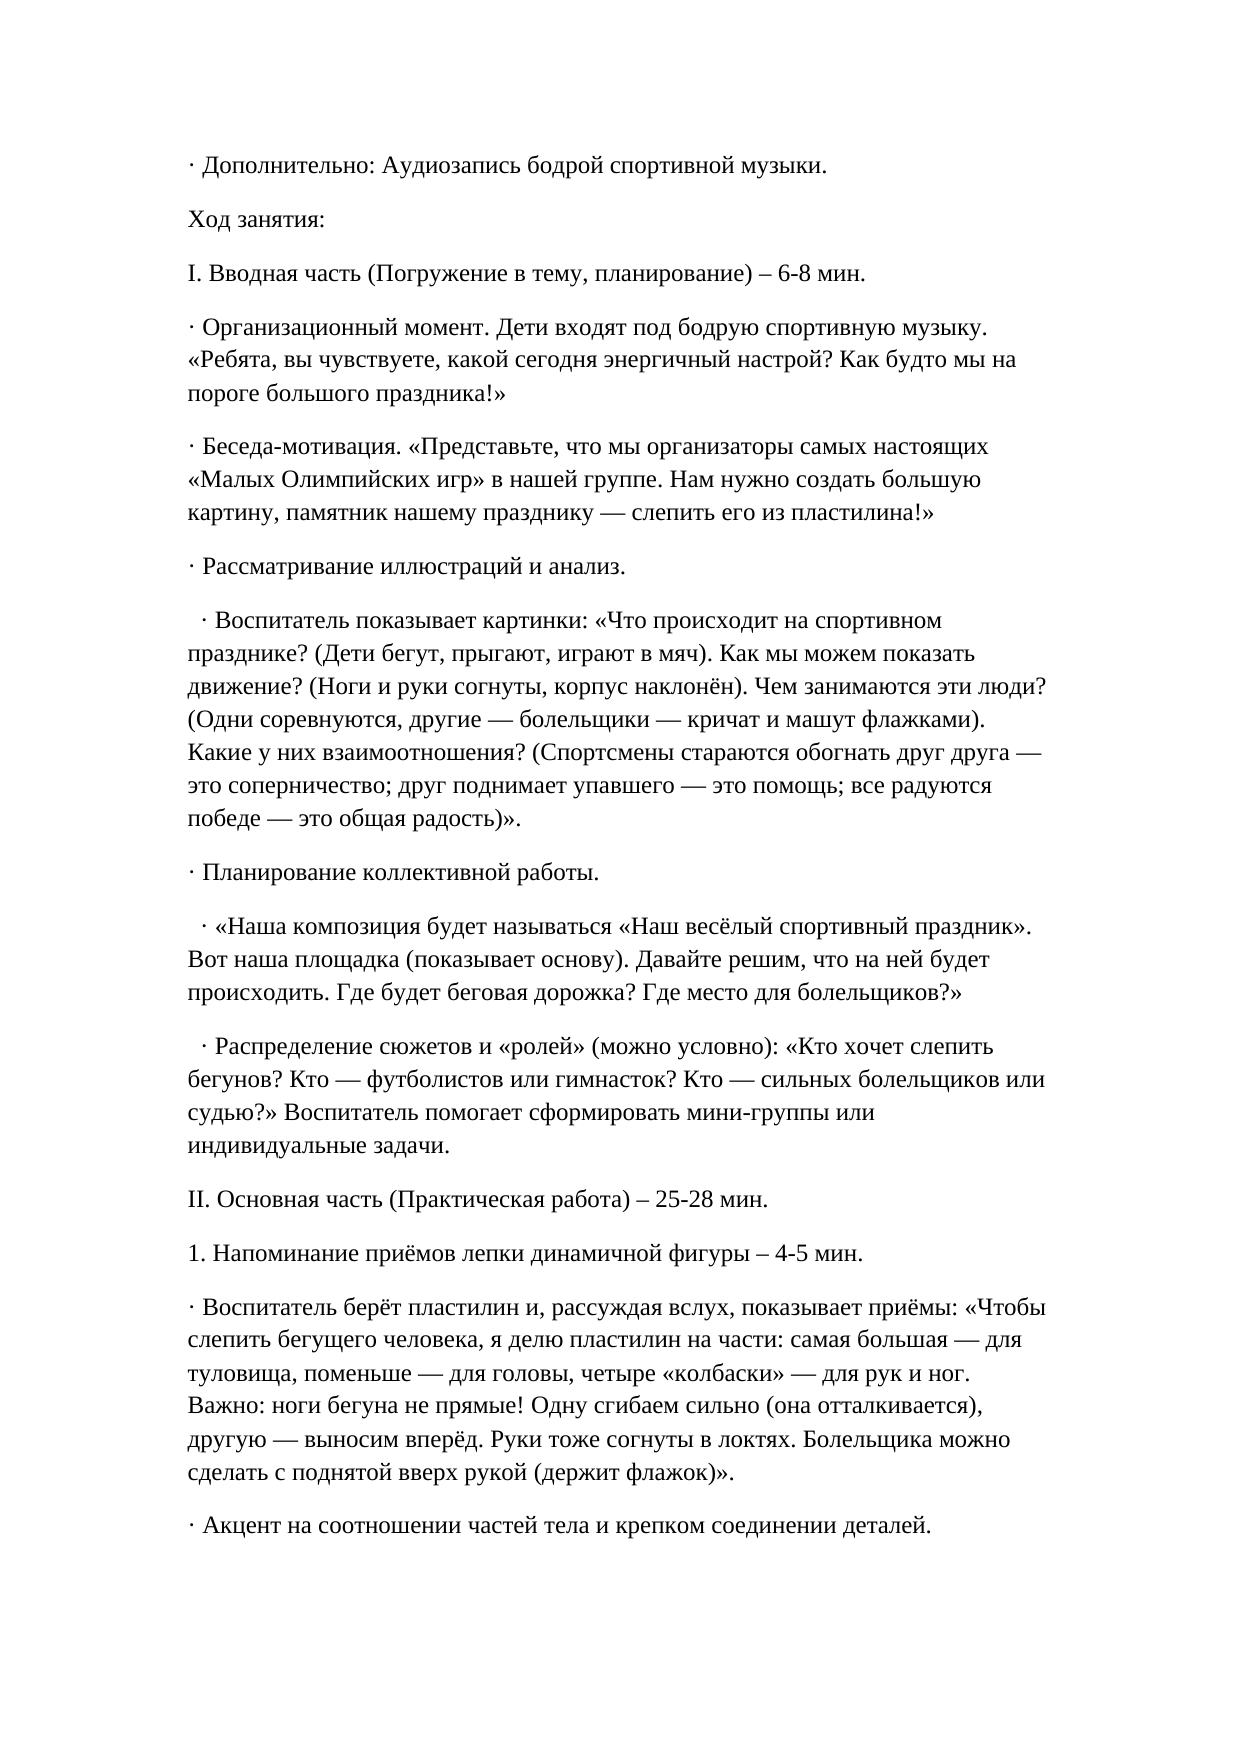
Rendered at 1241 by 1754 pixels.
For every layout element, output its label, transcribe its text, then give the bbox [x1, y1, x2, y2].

text · Акцент на соотношении частей тела и крепком соединении деталей. [187, 1511, 1053, 1539]
text · Дополнительно: Аудиозапись бодрой спортивной музыки. [187, 150, 1053, 179]
text 1. Напоминание приёмов лепки динамичной фигуры – 4-5 мин. [187, 1238, 1053, 1266]
text I. Вводная часть (Погружение в тему, планирование) – 6-8 мин. [187, 258, 1053, 286]
text · Беседа-мотивация. «Представьте, что мы организаторы самых настоящих «Малых Олимпийских игр» в нашей группе. Нам нужно создать большую картину, памятник нашему празднику — слепить его из пластилина!» [187, 431, 1053, 526]
text · Рассматривание иллюстраций и анализ. [187, 551, 1053, 580]
text · Воспитатель берёт пластилин и, рассуждая вслух, показывает приёмы: «Чтобы слепить бегущего человека, я делю пластилин на части: самая большая — для туловища, поменьше — для головы, четыре «колбаски» — для рук и ног. Важно: ноги бегуна не прямые! Одну сгибаем сильно (она отталкивается), другую — выносим вперёд. Руки тоже согнуты в локтях. Болельщика можно сделать с поднятой вверх рукой (держит флажок)». [187, 1292, 1053, 1485]
text Ход занятия: [187, 204, 1053, 233]
text · Распределение сюжетов и «ролей» (можно условно): «Кто хочет слепить бегунов? Кто — футболистов или гимнасток? Кто — сильных болельщиков или судью?» Воспитатель помогает сформировать мини-группы или индивидуальные задачи. [187, 1031, 1053, 1159]
text · Организационный момент. Дети входят под бодрую спортивную музыку. «Ребята, вы чувствуете, какой сегодня энергичный настрой? Как будто мы на пороге большого праздника!» [187, 312, 1053, 406]
text · «Наша композиция будет называться «Наш весёлый спортивный праздник». Вот наша площадка (показывает основу). Давайте решим, что на ней будет происходить. Где будет беговая дорожка? Где место для болельщиков?» [187, 911, 1053, 1006]
text II. Основная часть (Практическая работа) – 25-28 мин. [187, 1184, 1053, 1213]
text · Воспитатель показывает картинки: «Что происходит на спортивном празднике? (Дети бегут, прыгают, играют в мяч). Как мы можем показать движение? (Ноги и руки согнуты, корпус наклонён). Чем занимаются эти люди? (Одни соревнуются, другие — болельщики — кричат и машут флажками). Какие у них взаимоотношения? (Спортсмены стараются обогнать друг друга — это соперничество; друг поднимает упавшего — это помощь; все радуются победе — это общая радость)». [187, 605, 1053, 832]
text · Планирование коллективной работы. [187, 857, 1053, 886]
